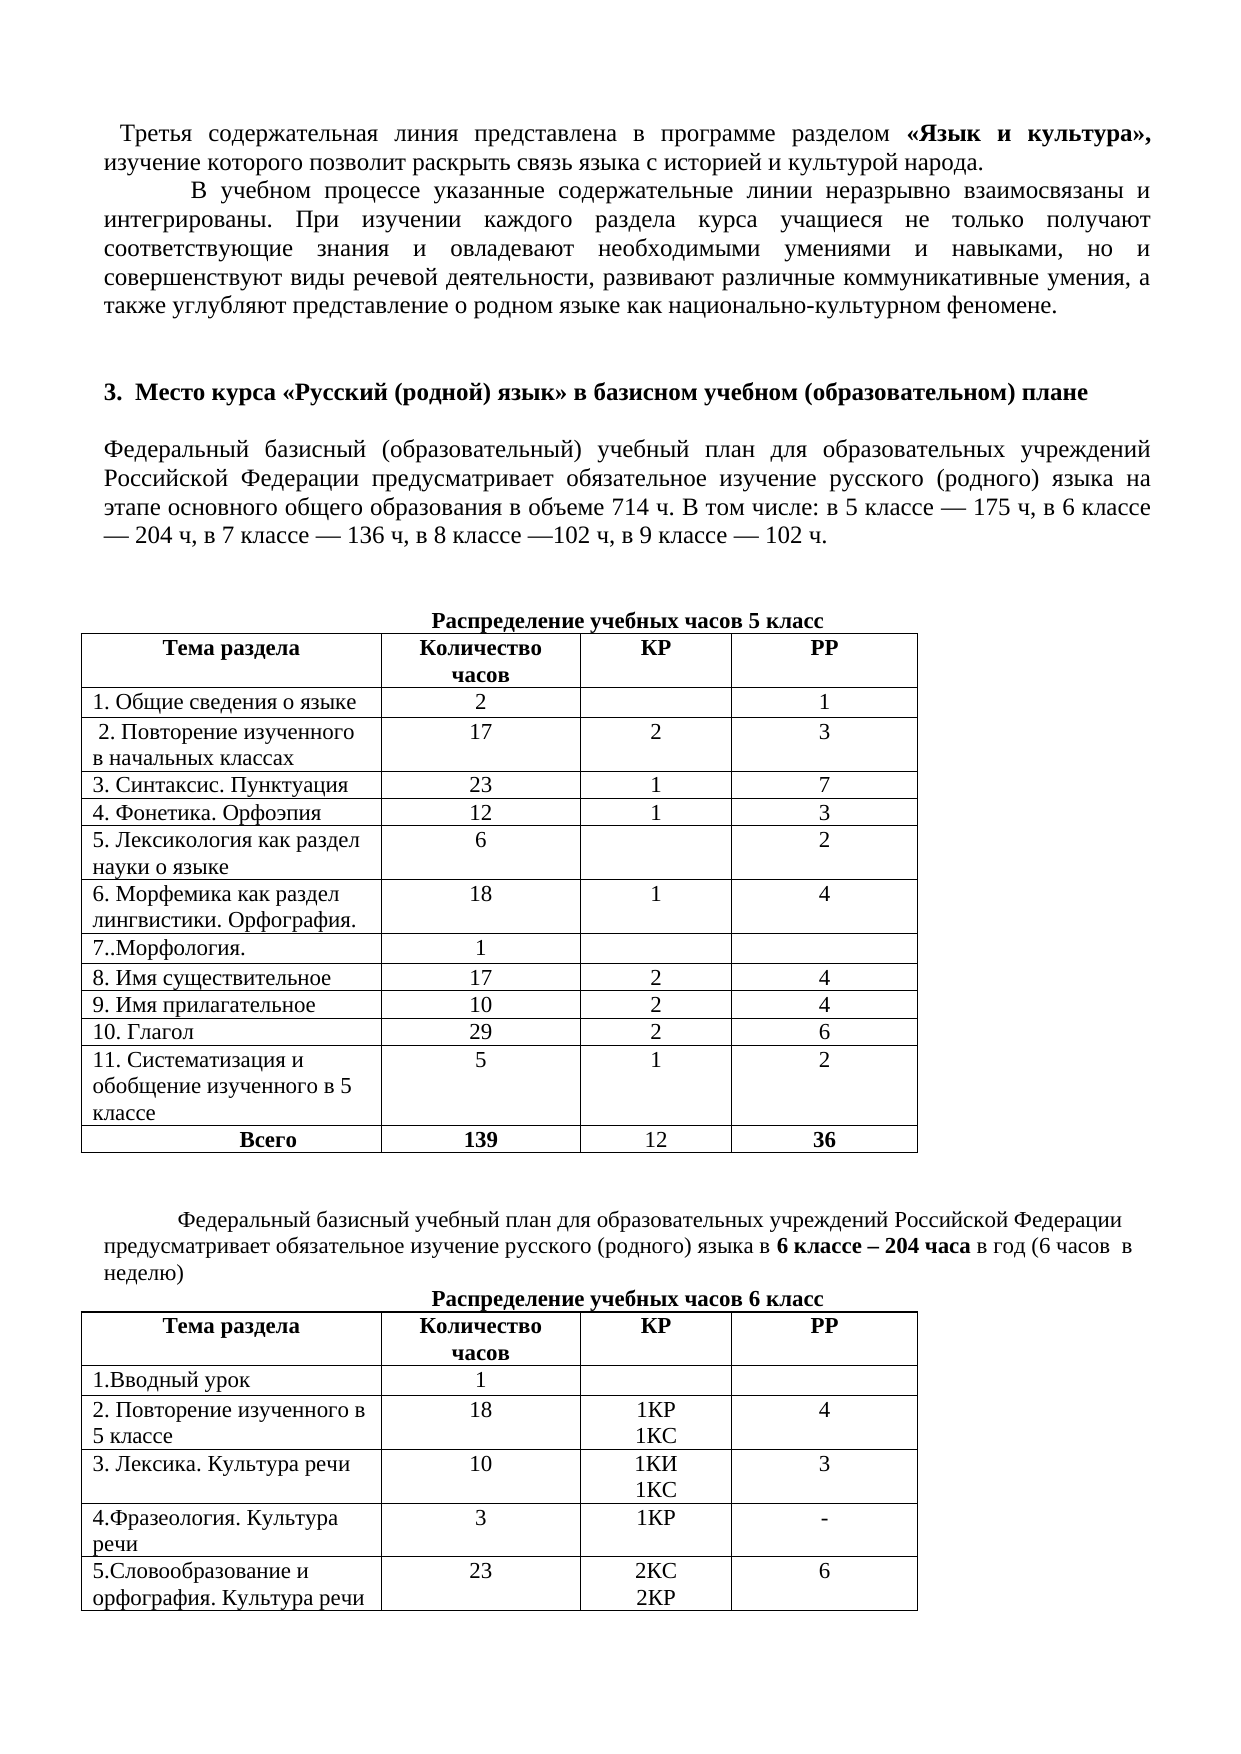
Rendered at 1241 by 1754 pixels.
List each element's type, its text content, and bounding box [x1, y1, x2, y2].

table_cell 3. Синтаксис. Пунктуация [82, 772, 381, 798]
table_cell 5.Словообразование и орфография. Культура речи [82, 1557, 381, 1610]
table_cell 2 [732, 1046, 917, 1125]
table_cell 4 [732, 1396, 917, 1449]
text Распределение учебных часов 6 класс [103, 1285, 1152, 1311]
table_cell 8. Имя существительное [82, 964, 381, 990]
table_cell [581, 934, 731, 963]
table_cell 1 [581, 772, 731, 798]
table_cell 3 [732, 799, 917, 825]
table_cell 10 [382, 1450, 580, 1502]
table_cell 1.Вводный урок [82, 1366, 381, 1395]
table_cell 6 [382, 826, 580, 879]
table_cell 3. Лексика. Культура речи [82, 1450, 381, 1502]
table_header Количество часов [382, 1313, 580, 1365]
table_cell [581, 1366, 731, 1395]
table_cell 17 [382, 718, 580, 771]
table_cell 3 [732, 1450, 917, 1502]
table_cell 2. Повторение изученного в 5 классе [82, 1396, 381, 1449]
table_cell 12 [382, 799, 580, 825]
table_cell 1КР [581, 1504, 731, 1556]
table_cell 36 [732, 1126, 917, 1152]
table_cell 12 [581, 1126, 731, 1152]
text Распределение учебных часов 5 класс [103, 607, 1152, 633]
table_cell 29 [382, 1019, 580, 1045]
table_header Тема раздела [82, 1313, 381, 1365]
table_cell 1 [581, 880, 731, 933]
table_cell [732, 934, 917, 963]
table_cell 10. Глагол [82, 1019, 381, 1045]
text 3. Место курса «Русский (родной) язык» в базисном учебном (образовательном) плане [103, 377, 1152, 406]
table_cell 18 [382, 1396, 580, 1449]
table_header Количество часов [382, 634, 580, 687]
text Третья содержательная линия представлена в программе разделом «Язык и культура», изучение которого позволит раскрыть связь языка с историей и культурой народа. [103, 118, 1152, 176]
table_cell 2 [581, 1019, 731, 1045]
table_cell 1. Общие сведения о языке [82, 688, 381, 717]
table_header Тема раздела [82, 634, 381, 687]
table_cell 7 [732, 772, 917, 798]
text Федеральный базисный учебный план для образовательных учреждений Российской Федерации предусматривает обязательное изучение русского (родного) языка в 6 классе – 204 часа в год (6 часов в неделю) [103, 1206, 1152, 1285]
table_cell 3 [382, 1504, 580, 1556]
table_cell [732, 1366, 917, 1395]
table_cell 1 [382, 1366, 580, 1395]
table_cell 1 [581, 799, 731, 825]
table_cell 6 [732, 1557, 917, 1610]
table_cell 6. Морфемика как раздел лингвистики. Орфография. [82, 880, 381, 933]
table_header КР [581, 634, 731, 687]
table_cell 2 [581, 991, 731, 1017]
table_cell 6 [732, 1019, 917, 1045]
table_cell 4 [732, 991, 917, 1017]
table_cell 1КИ 1КС [581, 1450, 731, 1502]
table_cell 7..Морфология. [82, 934, 381, 963]
table_cell 139 [382, 1126, 580, 1152]
table_cell 23 [382, 772, 580, 798]
table_cell 2 [581, 964, 731, 990]
table_cell 4.Фразеология. Культура речи [82, 1504, 381, 1556]
table_cell Всего [82, 1126, 381, 1152]
table_cell 5 [382, 1046, 580, 1125]
text В учебном процессе указанные содержательные линии неразрывно взаимосвязаны и интегрированы. При изучении каждого раздела курса учащиеся не только получают соответствующие знания и овладевают необходимыми умениями и навыками, но и совершенствуют виды речевой деятельности, развивают различные коммуникативные умения, а также углубляют представление о родном языке как национально-культурном феномене. [103, 176, 1152, 319]
table_header РР [732, 1313, 917, 1365]
table_cell 2. Повторение изученного в начальных классах [82, 718, 381, 771]
table_cell 11. Систематизация и обобщение изученного в 5 классе [82, 1046, 381, 1125]
table_cell 2КС 2КР [581, 1557, 731, 1610]
table_cell 1 [382, 934, 580, 963]
table_cell 2 [732, 826, 917, 879]
table_cell 4. Фонетика. Орфоэпия [82, 799, 381, 825]
table_cell 1 [732, 688, 917, 717]
table_cell 10 [382, 991, 580, 1017]
table_cell 3 [732, 718, 917, 771]
table_cell 1КР 1КС [581, 1396, 731, 1449]
table_cell 2 [581, 718, 731, 771]
table_header РР [732, 634, 917, 687]
table_cell - [732, 1504, 917, 1556]
table_cell 23 [382, 1557, 580, 1610]
table_cell 1 [581, 1046, 731, 1125]
table_cell 4 [732, 880, 917, 933]
table_cell 18 [382, 880, 580, 933]
table_cell [581, 688, 731, 717]
table_cell 2 [382, 688, 580, 717]
table_cell 5. Лексикология как раздел науки о языке [82, 826, 381, 879]
table_header КР [581, 1313, 731, 1365]
table_cell 17 [382, 964, 580, 990]
table_cell 9. Имя прилагательное [82, 991, 381, 1017]
table_cell 4 [732, 964, 917, 990]
text Федеральный базисный (образовательный) учебный план для образовательных учреждений Российской Федерации предусматривает обязательное изучение русского (родного) языка на этапе основного общего образования в объеме 714 ч. В том числе: в 5 классе — 175 ч, в 6 классе — 204 ч, в 7 классе — 136 ч, в 8 классе —102 ч, в 9 классе — 102 ч. [103, 434, 1152, 549]
table_cell [581, 826, 731, 879]
